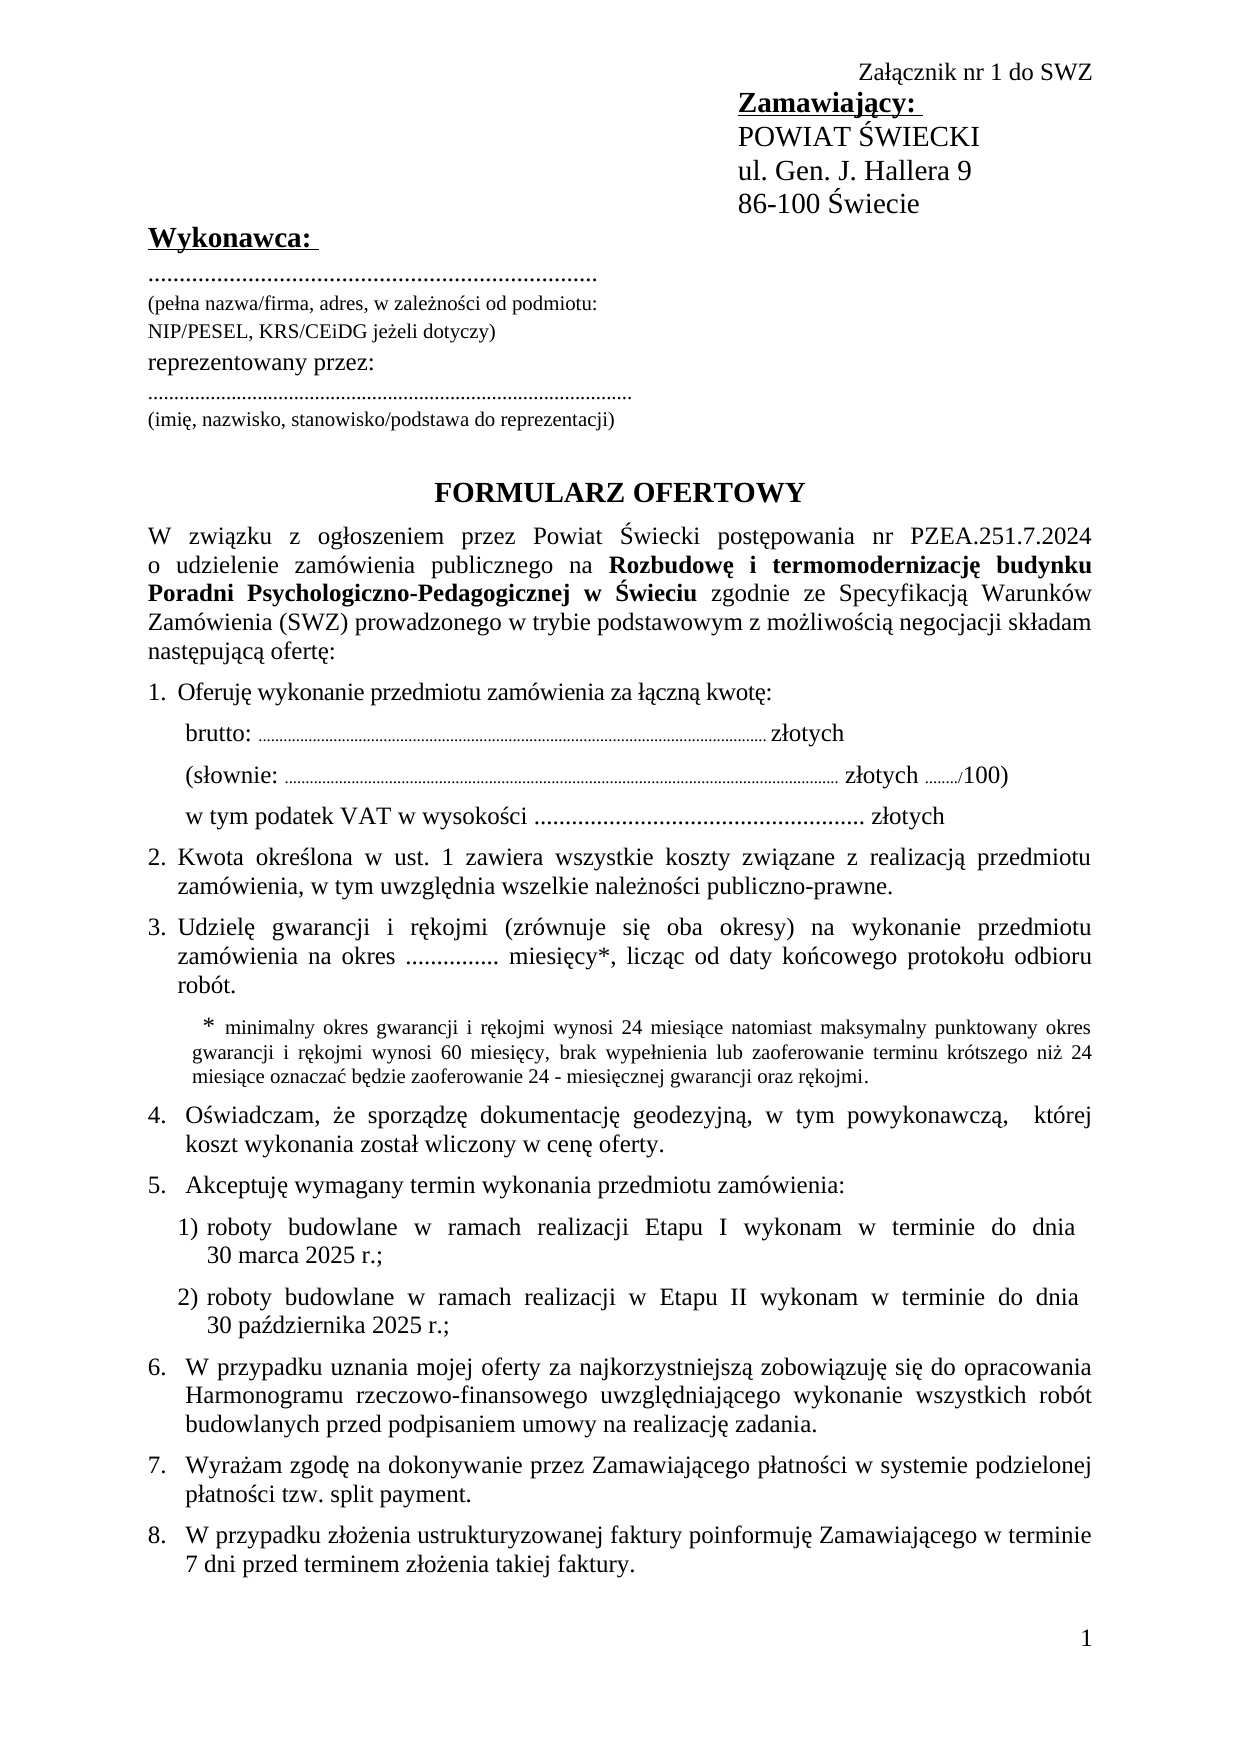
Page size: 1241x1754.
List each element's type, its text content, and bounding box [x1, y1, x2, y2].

text ul. Gen. J. Hallera 9 [738, 153, 1093, 186]
list Wyrażam zgodę na dokonywanie przez Zamawiającego płatności w systemie podzielonej płatności tzw. split payment. [148, 1450, 1093, 1508]
list Oferuję wykonanie przedmiotu zamówienia za łączną kwotę: [148, 677, 1093, 706]
text 86-100 Świecie [738, 186, 1093, 220]
text ............................................................................................. [148, 379, 1093, 404]
list Oświadczam, że sporządzę dokumentację geodezyjną, w tym powykonawczą, której koszt wykonania został wliczony w cenę oferty. [148, 1100, 1093, 1158]
text (imię, nazwisko, stanowisko/podstawa do reprezentacji) [148, 407, 1093, 431]
text (pełna nazwa/firma, adres, w zależności od podmiotu: NIP/PESEL, KRS/CEiDG jeżeli dotyczy) [148, 291, 1093, 343]
text FORMULARZ OFERTOWY [148, 475, 1093, 508]
text W związku z ogłoszeniem przez Powiat Świecki postępowania nr PZEA.251.7.2024 o udzielenie zamówienia publicznego na Rozbudowę i termomodernizację budynku Poradni Psychologiczno-Pedagogicznej w Świeciu zgodnie ze Specyfikacją Warunków Zamówienia (SWZ) prowadzonego w trybie podstawowym z możliwością negocjacji składam następującą ofertę: [148, 521, 1093, 665]
text reprezentowany przez: [148, 347, 1093, 375]
list W przypadku uznania mojej oferty za najkorzystniejszą zobowiązuję się do opracowania Harmonogramu rzeczowo-finansowego uwzględniającego wykonanie wszystkich robót budowlanych przed podpisaniem umowy na realizację zadania. [148, 1352, 1093, 1438]
list roboty budowlane w ramach realizacji Etapu I wykonam w terminie do dnia 30 marca 2025 r.; [177, 1212, 1093, 1269]
text (słownie: ..................................................................................................................................... złotych ......../100) [185, 760, 1093, 788]
list W przypadku złożenia ustrukturyzowanej faktury poinformuję Zamawiającego w terminie 7 dni przed terminem złożenia takiej faktury. [148, 1520, 1093, 1578]
text w tym podatek VAT w wysokości ..................................................... złotych [185, 801, 1093, 830]
text * minimalny okres gwarancji i rękojmi wynosi 24 miesiące natomiast maksymalny punktowany okres gwarancji i rękojmi wynosi 60 miesięcy, brak wypełnienia lub zaoferowanie terminu krótszego niż 24 miesiące oznaczać będzie zaoferowanie 24 - miesięcznej gwarancji oraz rękojmi. [147, 1011, 1093, 1088]
list Udzielę gwarancji i rękojmi (zrównuje się oba okresy) na wykonanie przedmiotu zamówienia na okres ............... miesięcy*, licząc od daty końcowego protokołu odbioru robót. [148, 912, 1093, 998]
text Zamawiający: [738, 86, 1093, 119]
text brutto: .......................................................................................................................... złotych [185, 718, 1093, 747]
text Załącznik nr 1 do SWZ [148, 57, 1093, 86]
list Kwota określona w ust. 1 zawiera wszystkie koszty związane z realizacją przedmiotu zamówienia, w tym uwzględnia wszelkie należności publiczno-prawne. [148, 842, 1093, 900]
list roboty budowlane w ramach realizacji w Etapu II wykonam w terminie do dnia 30 października 2025 r.; [177, 1282, 1093, 1339]
list Akceptuję wymagany termin wykonania przedmiotu zamówienia: [148, 1170, 1093, 1199]
text POWIAT ŚWIECKI [738, 119, 1093, 153]
text Wykonawca: [148, 220, 1093, 253]
text ........................................................................ [148, 258, 1093, 287]
